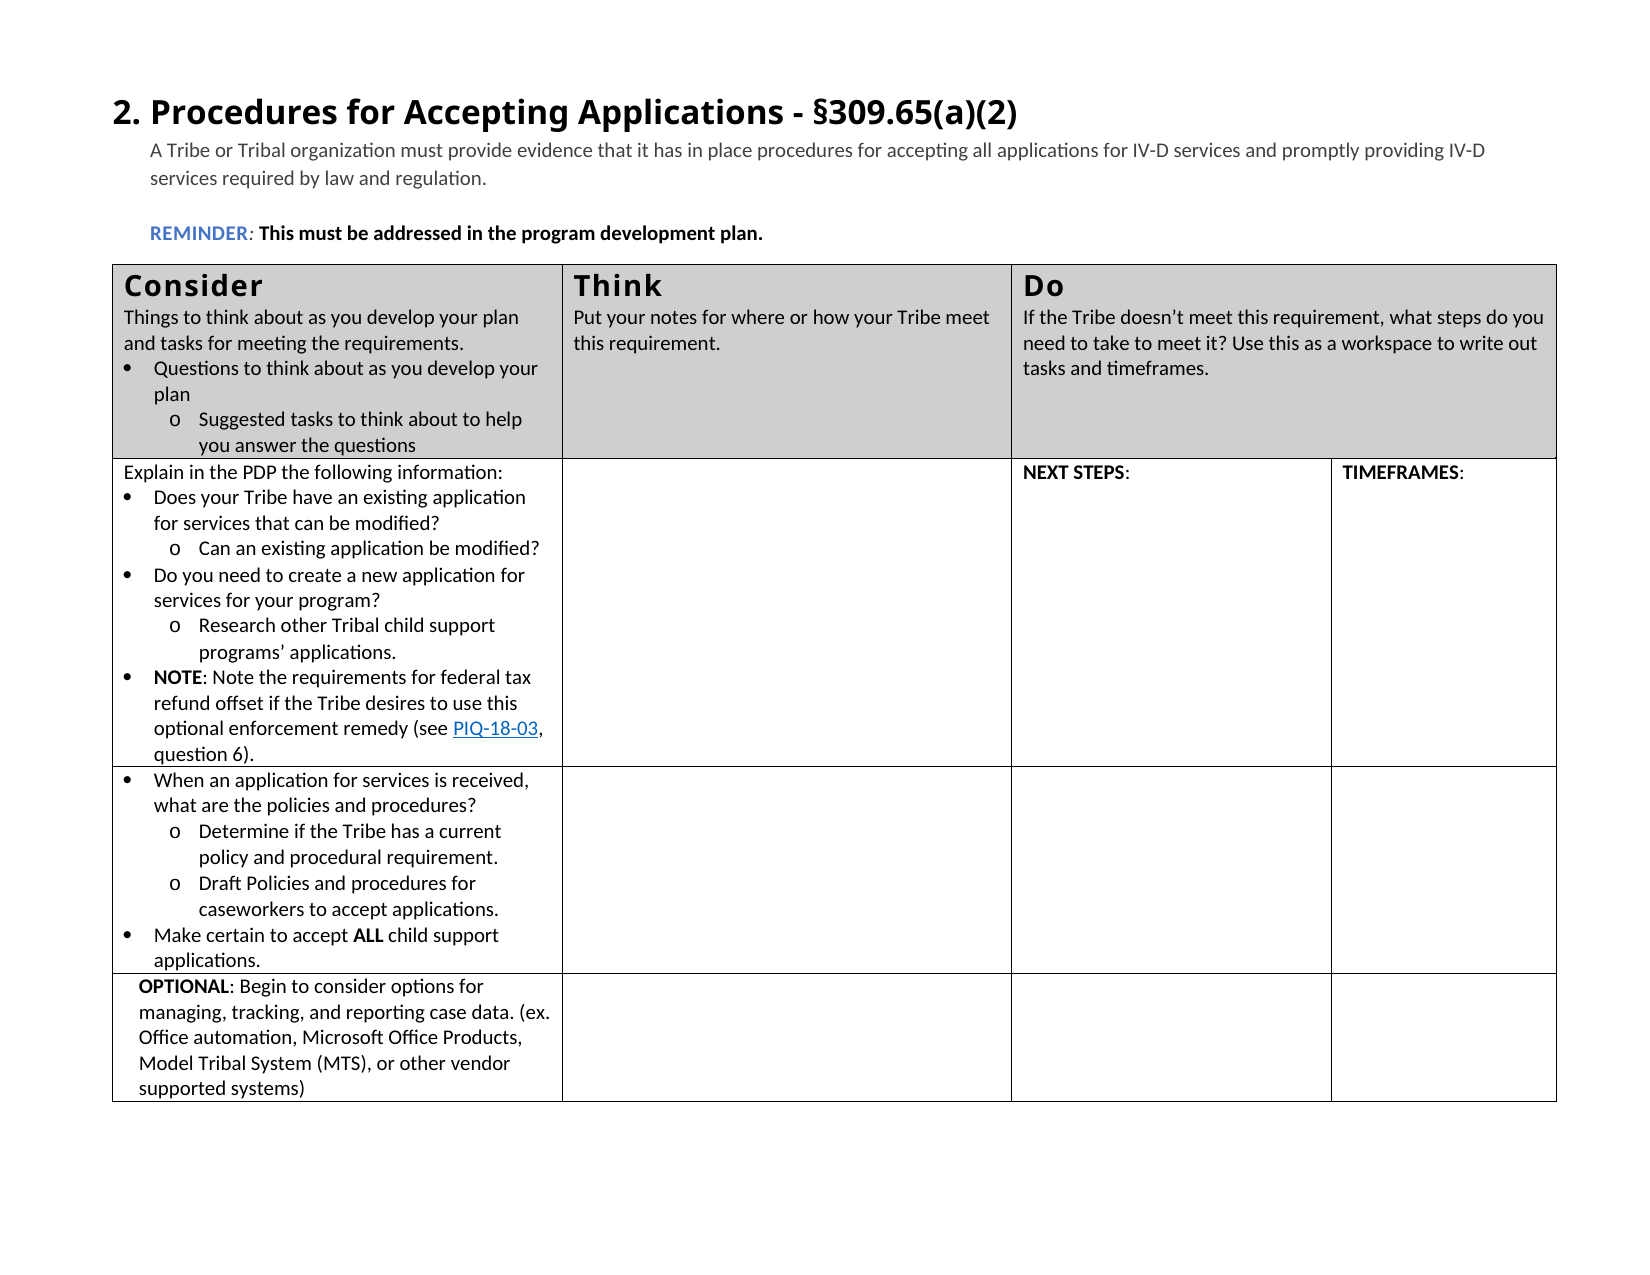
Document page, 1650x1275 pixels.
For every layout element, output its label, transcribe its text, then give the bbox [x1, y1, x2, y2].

table_header Think Put your notes for where or how your Tribe meet this requirement. [563, 265, 1011, 458]
table_cell [1012, 767, 1331, 973]
text REMINDER: This must be addressed in the program development plan. [150, 220, 1537, 245]
text A Tribe or Tribal organization must provide evidence that it has in place procedures for accepting all applications for IV-D services and promptly providing IV-D services required by law and regulation. [150, 137, 1537, 190]
table_cell [1332, 767, 1556, 973]
table_cell When an application for services is received, what are the policies and procedures? Determine if the Tribe has a current policy and procedural requirement. Draft Policies and procedures for caseworkers to accept applications. Make certain to accept ALL child support applications. [113, 767, 562, 973]
table_cell [1332, 974, 1556, 1101]
table_cell Explain in the PDP the following information: Does your Tribe have an existing application for services that can be modified? Can an existing application be modified? Do you need to create a new application for services for your program? Research other Tribal child support programs’ applications. NOTE: Note the requirements for federal tax refund offset if the Tribe desires to use this optional enforcement remedy (see PIQ-18-03, question 6). [113, 459, 562, 766]
table_header Do If the Tribe doesn’t meet this requirement, what steps do you need to take to meet it? Use this as a workspace to write out tasks and timeframes. [1012, 265, 1556, 458]
table_cell TIMEFRAMES: [1332, 459, 1556, 766]
table_cell [563, 974, 1011, 1101]
table_cell [1012, 974, 1331, 1101]
subtitle Procedures for Accepting Applications - §309.65(a)(2) [112, 88, 1537, 134]
table_cell [563, 767, 1011, 973]
table_cell [563, 459, 1011, 766]
table_header Consider Things to think about as you develop your plan and tasks for meeting the requirements. Questions to think about as you develop your plan Suggested tasks to think about to help you answer the questions [113, 265, 562, 458]
table_cell NEXT STEPS: [1012, 459, 1331, 766]
table_cell OPTIONAL: Begin to consider options for managing, tracking, and reporting case data. (ex. Office automation, Microsoft Office Products, Model Tribal System (MTS), or other vendor supported systems) [113, 974, 562, 1101]
